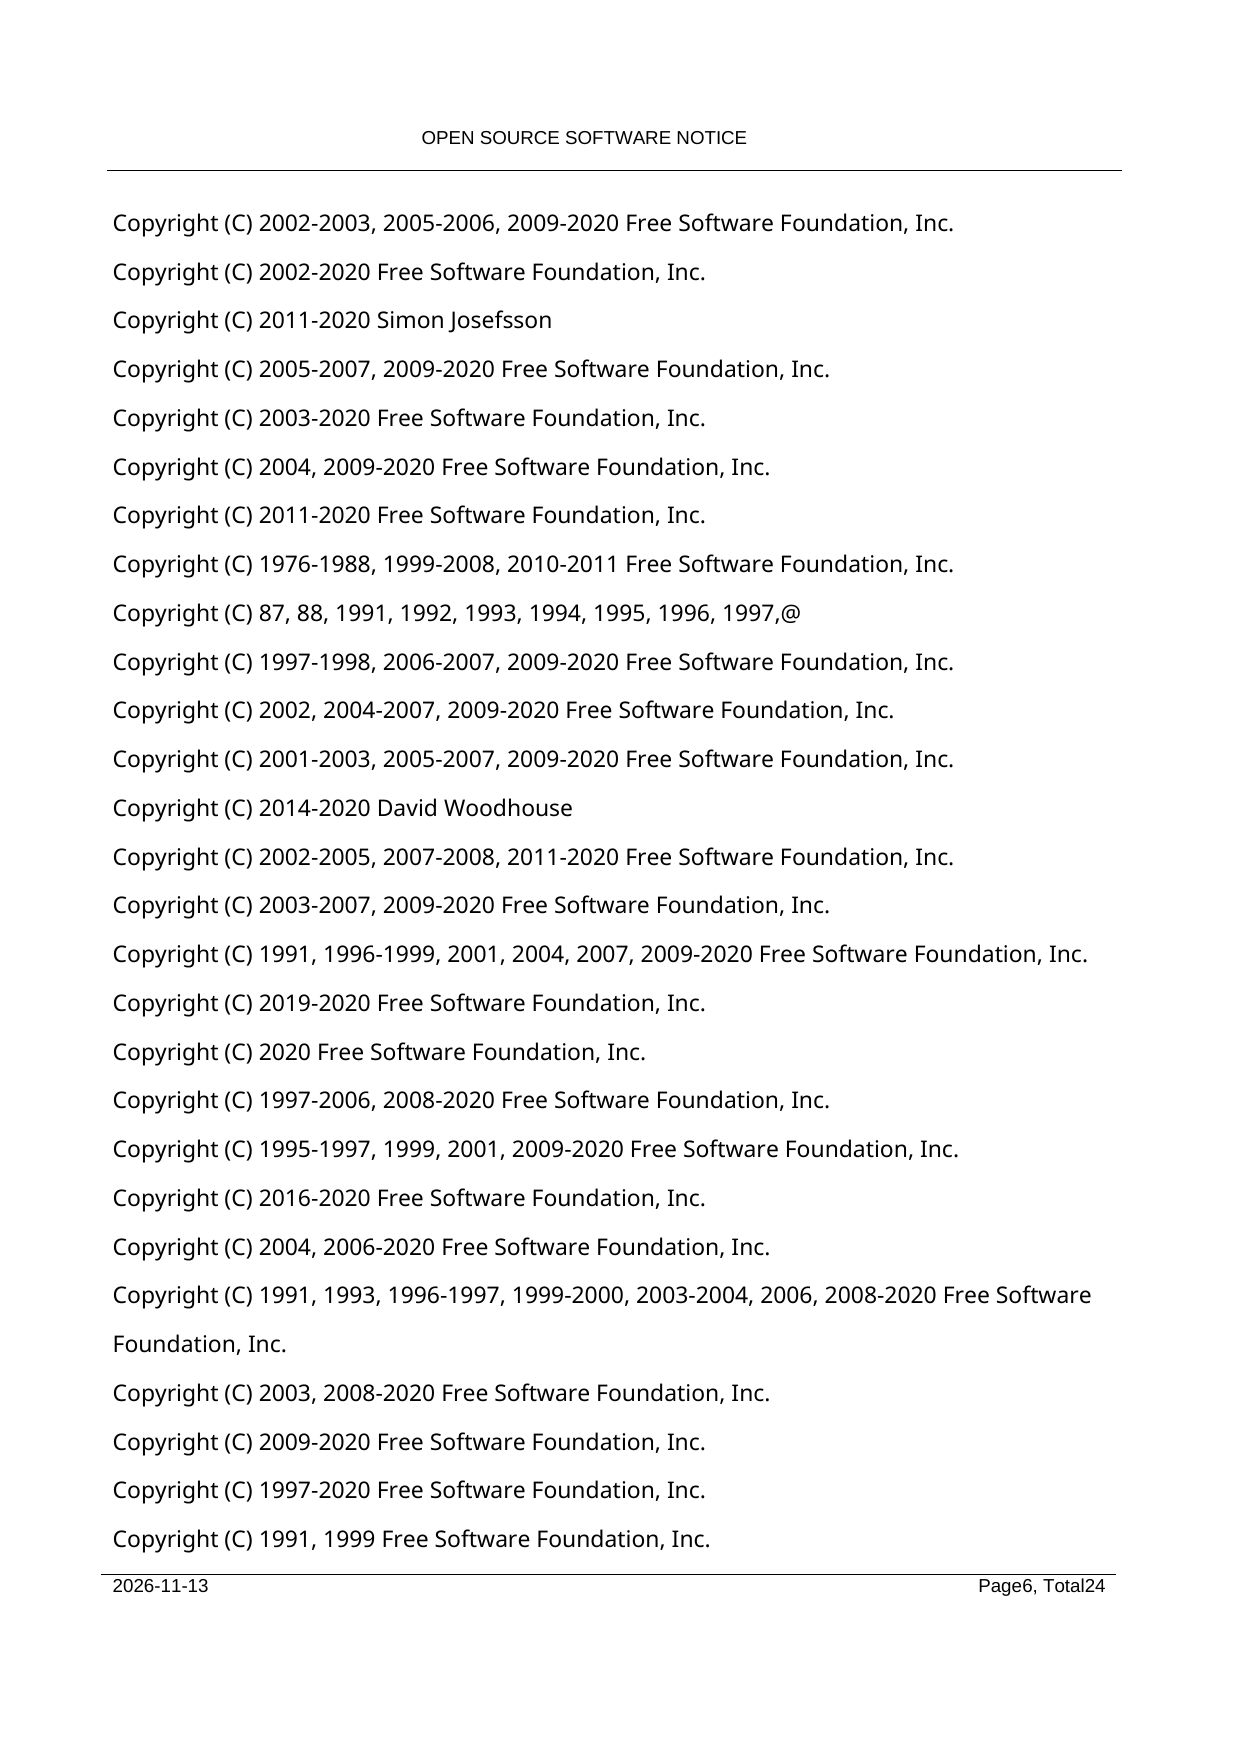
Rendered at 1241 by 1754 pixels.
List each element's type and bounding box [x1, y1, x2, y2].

text [112, 206, 1128, 1555]
